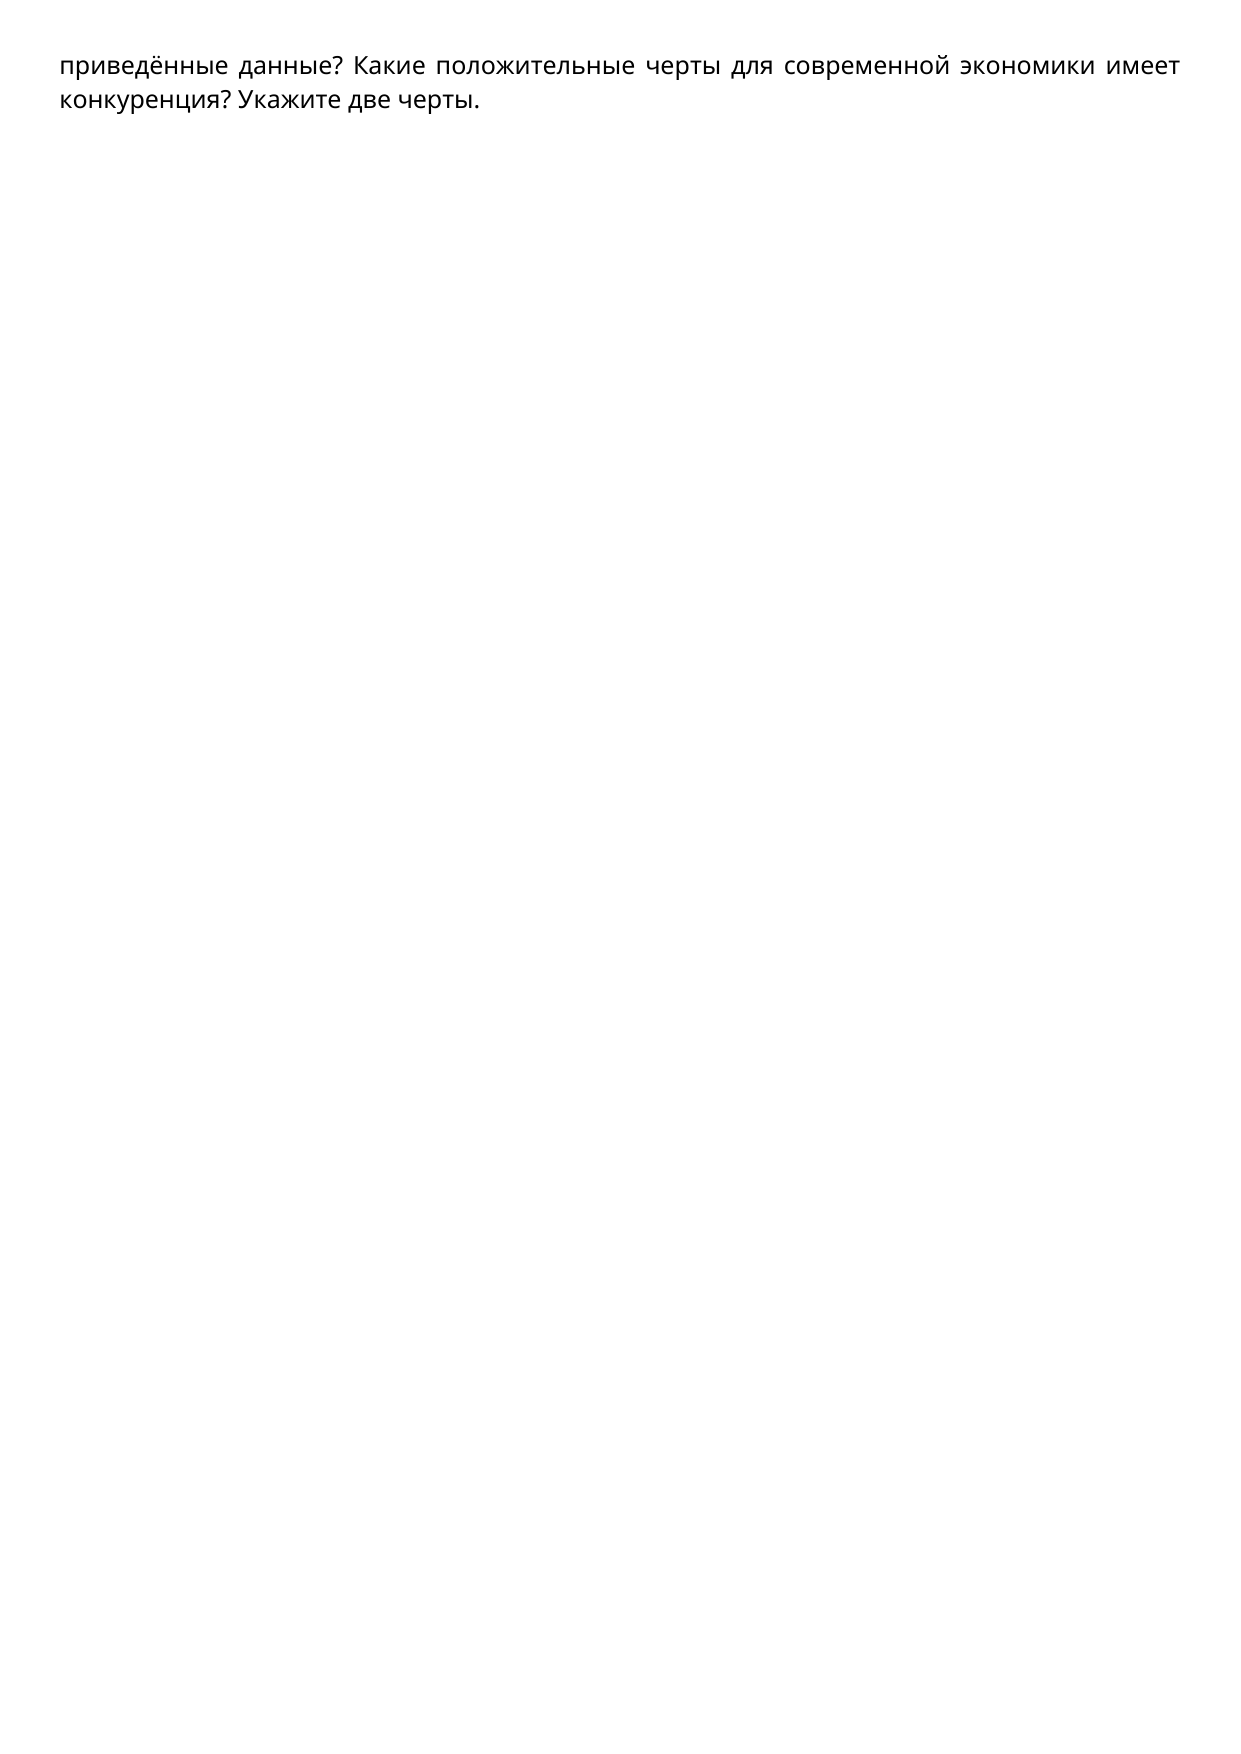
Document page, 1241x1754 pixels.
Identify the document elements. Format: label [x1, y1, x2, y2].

text [59, 47, 1181, 115]
